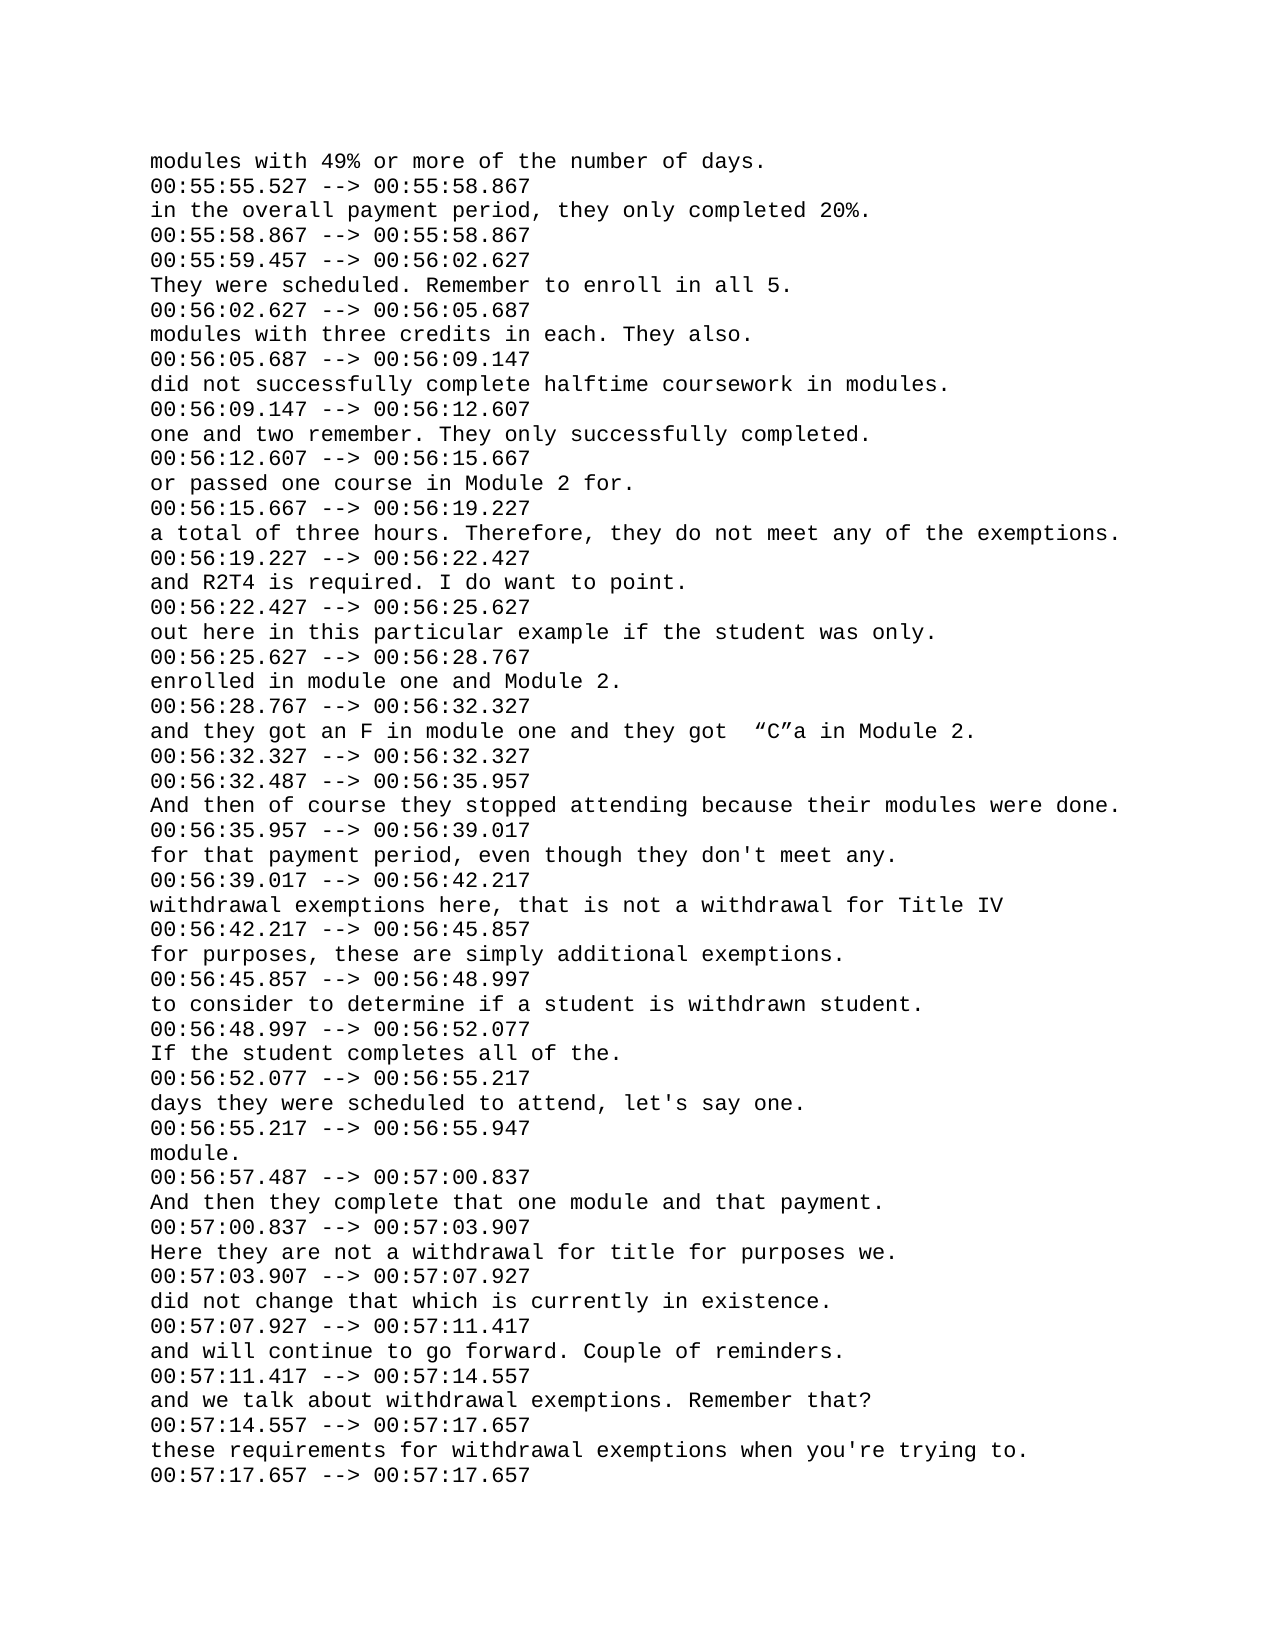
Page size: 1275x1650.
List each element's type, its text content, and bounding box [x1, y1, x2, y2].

text to consider to determine if a student is withdrawn student. [150, 993, 1125, 1018]
text out here in this particular example if the student was only. [150, 621, 1125, 646]
text 00:55:59.457 --> 00:56:02.627 [150, 249, 1125, 274]
text these requirements for withdrawal exemptions when you're trying to. [150, 1439, 1125, 1464]
text or passed one course in Module 2 for. [150, 472, 1125, 497]
text modules with 49% or more of the number of days. [150, 150, 1125, 175]
text 00:57:03.907 --> 00:57:07.927 [150, 1266, 1125, 1290]
text 00:57:00.837 --> 00:57:03.907 [150, 1216, 1125, 1241]
text 00:56:57.487 --> 00:57:00.837 [150, 1166, 1125, 1191]
text 00:56:02.627 --> 00:56:05.687 [150, 299, 1125, 323]
text and we talk about withdrawal exemptions. Remember that? [150, 1389, 1125, 1414]
text 00:57:17.657 --> 00:57:17.657 [150, 1464, 1125, 1489]
text module. [150, 1142, 1125, 1166]
text And then they complete that one module and that payment. [150, 1191, 1125, 1216]
text 00:56:32.487 --> 00:56:35.957 [150, 770, 1125, 794]
text And then of course they stopped attending because their modules were done. [150, 794, 1125, 819]
text withdrawal exemptions here, that is not a withdrawal for Title IV [150, 894, 1125, 918]
text 00:56:45.857 --> 00:56:48.997 [150, 968, 1125, 993]
text a total of three hours. Therefore, they do not meet any of the exemptions. [150, 522, 1125, 547]
text did not change that which is currently in existence. [150, 1290, 1125, 1315]
text 00:55:58.867 --> 00:55:58.867 [150, 224, 1125, 249]
text enrolled in module one and Module 2. [150, 671, 1125, 695]
text 00:56:42.217 --> 00:56:45.857 [150, 918, 1125, 943]
text 00:56:48.997 --> 00:56:52.077 [150, 1018, 1125, 1042]
text If the student completes all of the. [150, 1042, 1125, 1067]
text 00:56:22.427 --> 00:56:25.627 [150, 596, 1125, 621]
text in the overall payment period, they only completed 20%. [150, 199, 1125, 224]
text 00:56:28.767 --> 00:56:32.327 [150, 695, 1125, 720]
text 00:55:55.527 --> 00:55:58.867 [150, 175, 1125, 199]
text 00:56:39.017 --> 00:56:42.217 [150, 869, 1125, 894]
text 00:56:12.607 --> 00:56:15.667 [150, 447, 1125, 472]
text days they were scheduled to attend, let's say one. [150, 1092, 1125, 1117]
text 00:57:14.557 --> 00:57:17.657 [150, 1414, 1125, 1439]
text 00:56:25.627 --> 00:56:28.767 [150, 646, 1125, 671]
text 00:56:15.667 --> 00:56:19.227 [150, 497, 1125, 522]
text They were scheduled. Remember to enroll in all 5. [150, 274, 1125, 299]
text 00:57:07.927 --> 00:57:11.417 [150, 1315, 1125, 1340]
text one and two remember. They only successfully completed. [150, 423, 1125, 447]
text 00:56:35.957 --> 00:56:39.017 [150, 819, 1125, 844]
text 00:56:19.227 --> 00:56:22.427 [150, 547, 1125, 571]
text and will continue to go forward. Couple of reminders. [150, 1340, 1125, 1365]
text Here they are not a withdrawal for title for purposes we. [150, 1241, 1125, 1266]
text for purposes, these are simply additional exemptions. [150, 943, 1125, 968]
text 00:56:05.687 --> 00:56:09.147 [150, 348, 1125, 373]
text 00:56:55.217 --> 00:56:55.947 [150, 1117, 1125, 1142]
text 00:56:52.077 --> 00:56:55.217 [150, 1067, 1125, 1092]
text modules with three credits in each. They also. [150, 323, 1125, 348]
text 00:56:09.147 --> 00:56:12.607 [150, 398, 1125, 423]
text 00:57:11.417 --> 00:57:14.557 [150, 1365, 1125, 1389]
text and they got an F in module one and they got “C”a in Module 2. [150, 720, 1125, 745]
text did not successfully complete halftime coursework in modules. [150, 373, 1125, 398]
text and R2T4 is required. I do want to point. [150, 571, 1125, 596]
text 00:56:32.327 --> 00:56:32.327 [150, 745, 1125, 770]
text for that payment period, even though they don't meet any. [150, 844, 1125, 869]
